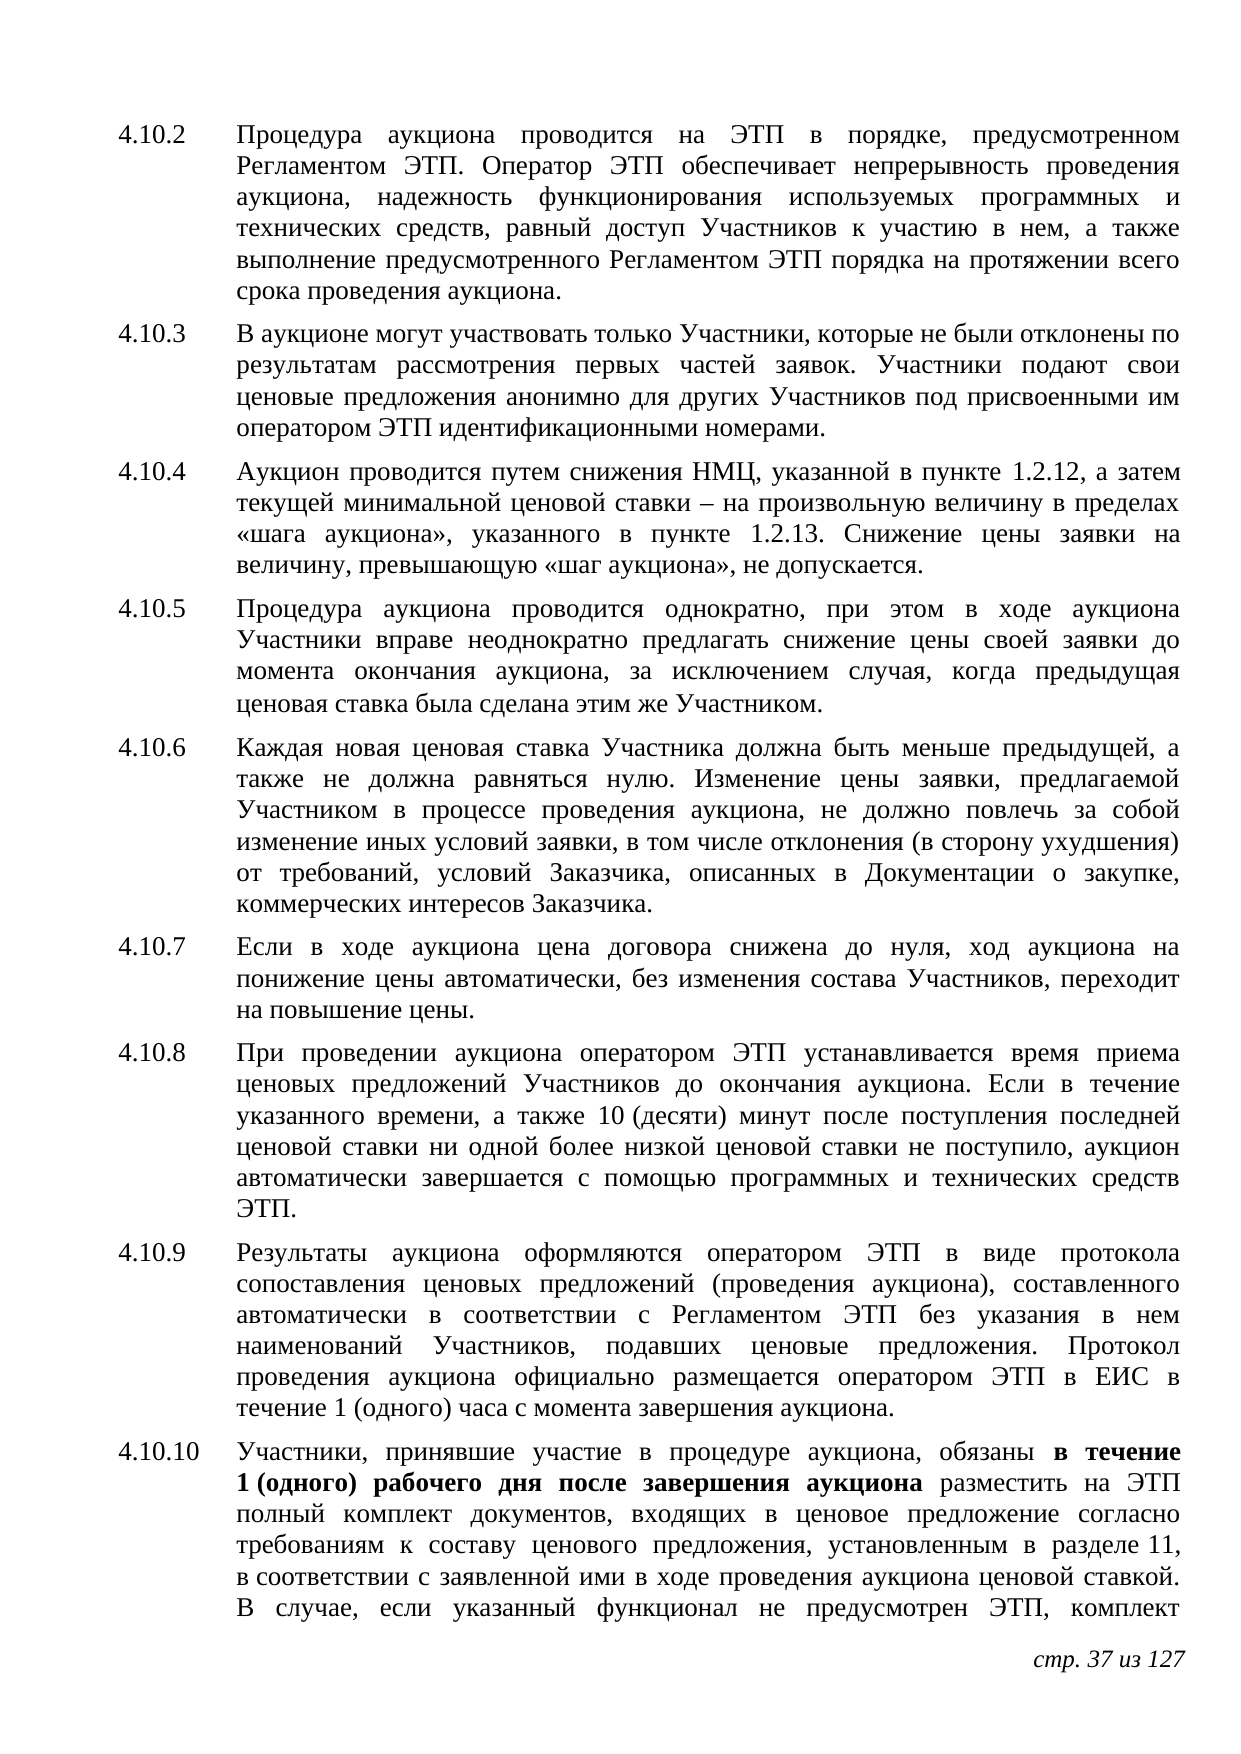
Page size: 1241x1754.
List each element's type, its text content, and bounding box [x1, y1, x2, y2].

text Если в ходе аукциона цена договора снижена до нуля, ход аукциона на понижение цены автоматически, без изменения состава Участников, переходит на повышение цены. [118, 931, 1181, 1024]
text Результаты аукциона оформляются оператором ЭТП в виде протокола сопоставления ценовых предложений (проведения аукциона), составленного автоматически в соответствии с Регламентом ЭТП без указания в нем наименований Участников, подавших ценовые предложения. Протокол проведения аукциона официально размещается оператором ЭТП в ЕИС в течение 1 (одного) часа с момента завершения аукциона. [118, 1236, 1181, 1423]
text Каждая новая ценовая ставка Участника должна быть меньше предыдущей, а также не должна равняться нулю. Изменение цены заявки, предлагаемой Участником в процессе проведения аукциона, не должно повлечь за собой изменение иных условий заявки, в том числе отклонения (в сторону ухудшения) от требований, условий Заказчика, описанных в Документации о закупке, коммерческих интересов Заказчика. [118, 731, 1181, 918]
text Процедура аукциона проводится на ЭТП в порядке, предусмотренном Регламентом ЭТП. Оператор ЭТП обеспечивает непрерывность проведения аукциона, надежность функционирования используемых программных и технических средств, равный доступ Участников к участию в нем, а также выполнение предусмотренного Регламентом ЭТП порядка на протяжении всего срока проведения аукциона. [118, 118, 1181, 305]
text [118, 1435, 1181, 1622]
text Процедура аукциона проводится однократно, при этом в ходе аукциона Участники вправе неоднократно предлагать снижение цены своей заявки до момента окончания аукциона, за исключением случая, когда предыдущая ценовая ставка была сделана этим же Участником. [118, 592, 1181, 719]
text Аукцион проводится путем снижения НМЦ, указанной в пункте 1.2.12, а затем текущей минимальной ценовой ставки – на произвольную величину в пределах «шага аукциона», указанного в пункте 1.2.13. Снижение цены заявки на величину, превышающую «шаг аукциона», не допускается. [118, 454, 1181, 579]
text В аукционе могут участвовать только Участники, которые не были отклонены по результатам рассмотрения первых частей заявок. Участники подают свои ценовые предложения анонимно для других Участников под присвоенными им оператором ЭТП идентификационными номерами. [118, 317, 1181, 442]
text При проведении аукциона оператором ЭТП устанавливается время приема ценовых предложений Участников до окончания аукциона. Если в течение указанного времени, а также 10 (десяти) минут после поступления последней ценовой ставки ни одной более низкой ценовой ставки не поступило, аукцион автоматически завершается с помощью программных и технических средств ЭТП. [118, 1036, 1181, 1223]
